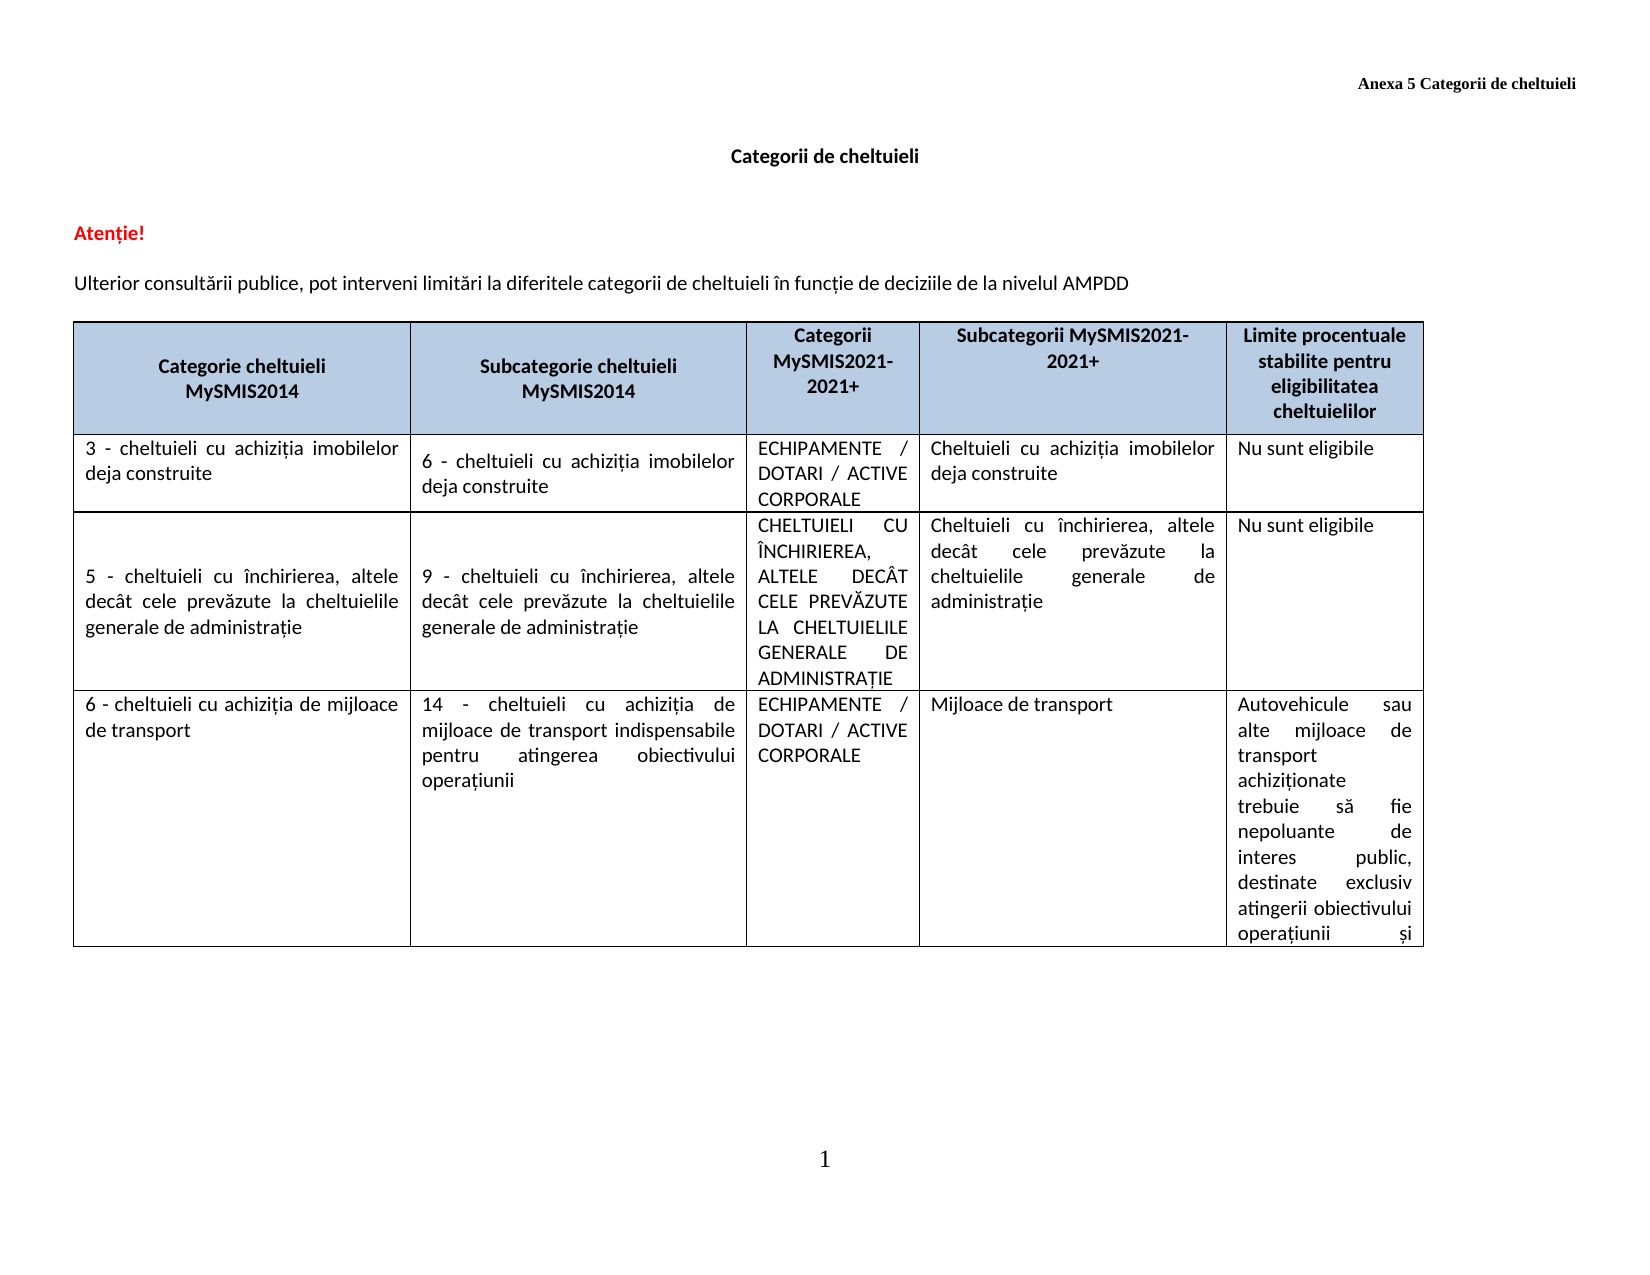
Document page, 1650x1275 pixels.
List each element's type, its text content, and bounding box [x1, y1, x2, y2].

table_header Subcategorii MySMIS2021-2021+ [920, 323, 1226, 434]
table_header Categorii MySMIS2021-2021+ [747, 323, 919, 434]
table_cell Cheltuieli cu închirierea, altele decât cele prevăzute la cheltuielile generale de administrație [920, 513, 1226, 690]
text Ulterior consultării publice, pot interveni limitări la diferitele categorii de cheltuieli în funcție de deciziile de la nivelul AMPDD [74, 271, 1576, 296]
table_cell 6 - cheltuieli cu achiziția de mijloace de transport [74, 691, 410, 946]
table_cell Mijloace de transport [920, 691, 1226, 946]
table_cell 5 - cheltuieli cu închirierea, altele decât cele prevăzute la cheltuielile generale de administrație [74, 513, 410, 690]
table_cell 9 - cheltuieli cu închirierea, altele decât cele prevăzute la cheltuielile generale de administrație [411, 513, 746, 690]
table_cell 14 - cheltuieli cu achiziția de mijloace de transport indispensabile pentru atingerea obiectivului operațiunii [411, 691, 746, 946]
text Categorii de cheltuieli [74, 143, 1576, 169]
table_header Subcategorie cheltuieli MySMIS2014 [411, 323, 746, 434]
table_cell 3 - cheltuieli cu achiziția imobilelor deja construite [74, 435, 410, 511]
table_cell CHELTUIELI CU ÎNCHIRIEREA, ALTELE DECÂT CELE PREVĂZUTE LA CHELTUIELILE GENERALE DE ADMINISTRAȚIE [747, 513, 919, 690]
table_header Categorie cheltuieli MySMIS2014 [74, 323, 410, 434]
text Atenție! [74, 220, 1576, 245]
table_cell ECHIPAMENTE / DOTARI / ACTIVE CORPORALE [747, 691, 919, 946]
table_cell Nu sunt eligibile [1227, 513, 1423, 690]
table_header Limite procentuale stabilite pentru eligibilitatea cheltuielilor [1227, 323, 1423, 434]
table_cell Cheltuieli cu achiziţia imobilelor deja construite [920, 435, 1226, 511]
table_cell 6 - cheltuieli cu achiziția imobilelor deja construite [411, 435, 746, 511]
table_cell Nu sunt eligibile [1227, 435, 1423, 511]
table_cell ECHIPAMENTE / DOTARI / ACTIVE CORPORALE [747, 435, 919, 511]
